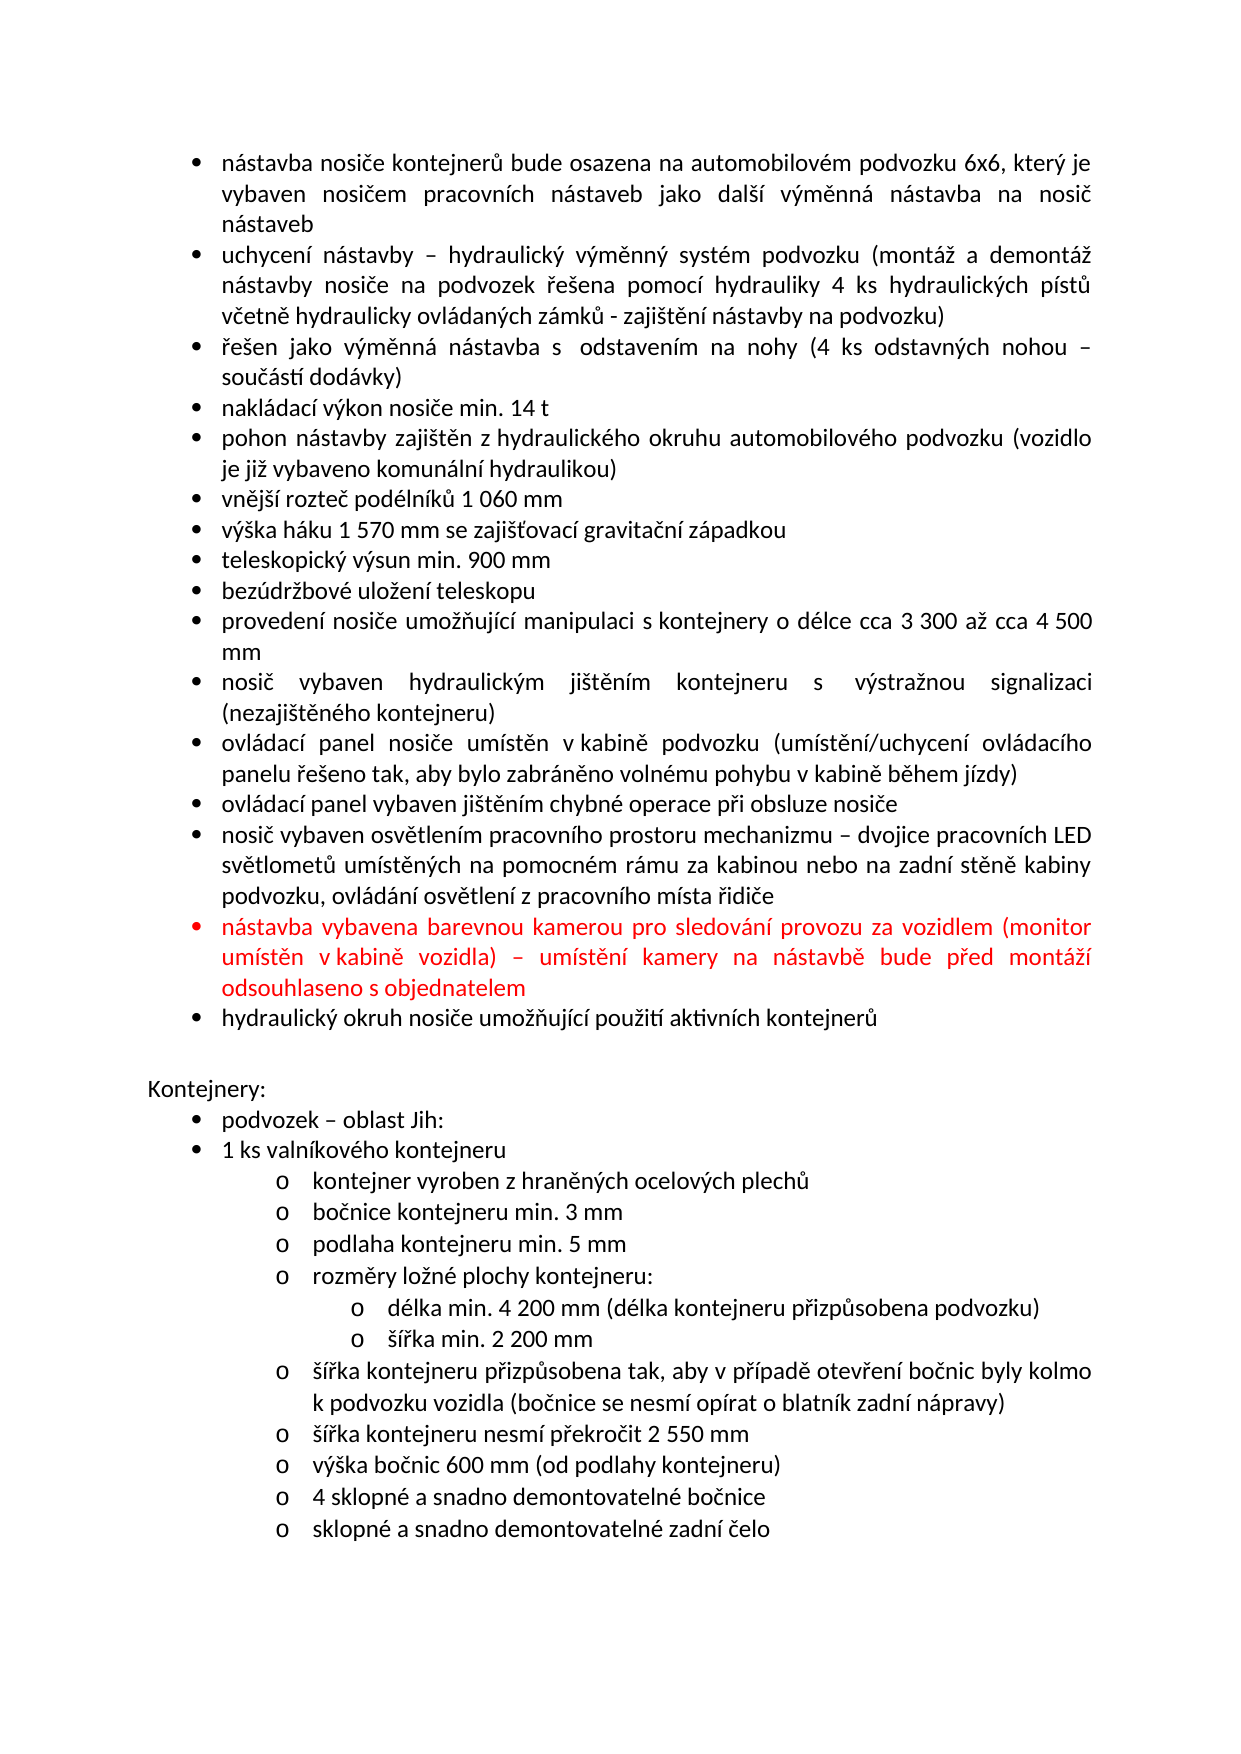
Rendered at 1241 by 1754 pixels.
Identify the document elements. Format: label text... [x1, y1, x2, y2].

list hydraulický okruh nosiče umožňující použití aktivních kontejnerů [192, 1002, 1093, 1033]
list vnější rozteč podélníků 1 060 mm [192, 483, 1093, 514]
list výška bočnic 600 mm (od podlahy kontejneru) [275, 1449, 1093, 1481]
list šířka kontejneru přizpůsobena tak, aby v případě otevření bočnic byly kolmo k podvozku vozidla (bočnice se nesmí opírat o blatník zadní nápravy) [275, 1355, 1093, 1418]
list nosič vybaven osvětlením pracovního prostoru mechanizmu – dvojice pracovních LED světlometů umístěných na pomocném rámu za kabinou nebo na zadní stěně kabiny podvozku, ovládání osvětlení z pracovního místa řidiče [192, 819, 1093, 911]
list ovládací panel vybaven jištěním chybné operace při obsluze nosiče [192, 788, 1093, 819]
list nakládací výkon nosiče min. 14 t [192, 392, 1093, 422]
list podlaha kontejneru min. 5 mm [275, 1228, 1093, 1260]
list 4 sklopné a snadno demontovatelné bočnice [275, 1481, 1093, 1513]
list teleskopický výsun min. 900 mm [192, 544, 1093, 575]
list podvozek – oblast Jih: [192, 1104, 1093, 1134]
list bezúdržbové uložení teleskopu [192, 575, 1093, 605]
list nosič vybaven hydraulickým jištěním kontejneru s výstražnou signalizaci (nezajištěného kontejneru) [192, 666, 1093, 727]
list sklopné a snadno demontovatelné zadní čelo [275, 1513, 1093, 1545]
list 1 ks valníkového kontejneru [192, 1134, 1093, 1165]
list výška háku 1 570 mm se zajišťovací gravitační západkou [192, 514, 1093, 544]
list pohon nástavby zajištěn z hydraulického okruhu automobilového podvozku (vozidlo je již vybaveno komunální hydraulikou) [192, 422, 1093, 483]
list řešen jako výměnná nástavba s odstavením na nohy (4 ks odstavných nohou – součástí dodávky) [192, 331, 1093, 392]
list uchycení nástavby – hydraulický výměnný systém podvozku (montáž a demontáž nástavby nosiče na podvozek řešena pomocí hydrauliky 4 ks hydraulických pístů včetně hydraulicky ovládaných zámků - zajištění nástavby na podvozku) [192, 239, 1093, 331]
list šířka min. 2 200 mm [350, 1324, 1093, 1355]
list ovládací panel nosiče umístěn v kabině podvozku (umístění/uchycení ovládacího panelu řešeno tak, aby bylo zabráněno volnému pohybu v kabině během jízdy) [192, 727, 1093, 788]
list šířka kontejneru nesmí překročit 2 550 mm [275, 1418, 1093, 1449]
list rozměry ložné plochy kontejneru: [275, 1260, 1093, 1292]
list nástavba vybavena barevnou kamerou pro sledování provozu za vozidlem (monitor umístěn v kabině vozidla) – umístění kamery na nástavbě bude před montáží odsouhlaseno s objednatelem [192, 911, 1093, 1002]
list kontejner vyroben z hraněných ocelových plechů [275, 1165, 1093, 1197]
list bočnice kontejneru min. 3 mm [275, 1197, 1093, 1228]
text Kontejnery: [148, 1073, 1093, 1104]
list délka min. 4 200 mm (délka kontejneru přizpůsobena podvozku) [350, 1292, 1093, 1324]
list provedení nosiče umožňující manipulaci s kontejnery o délce cca 3 300 až cca 4 500 mm [192, 605, 1093, 666]
list nástavba nosiče kontejnerů bude osazena na automobilovém podvozku 6x6, který je vybaven nosičem pracovních nástaveb jako další výměnná nástavba na nosič nástaveb [192, 148, 1093, 239]
